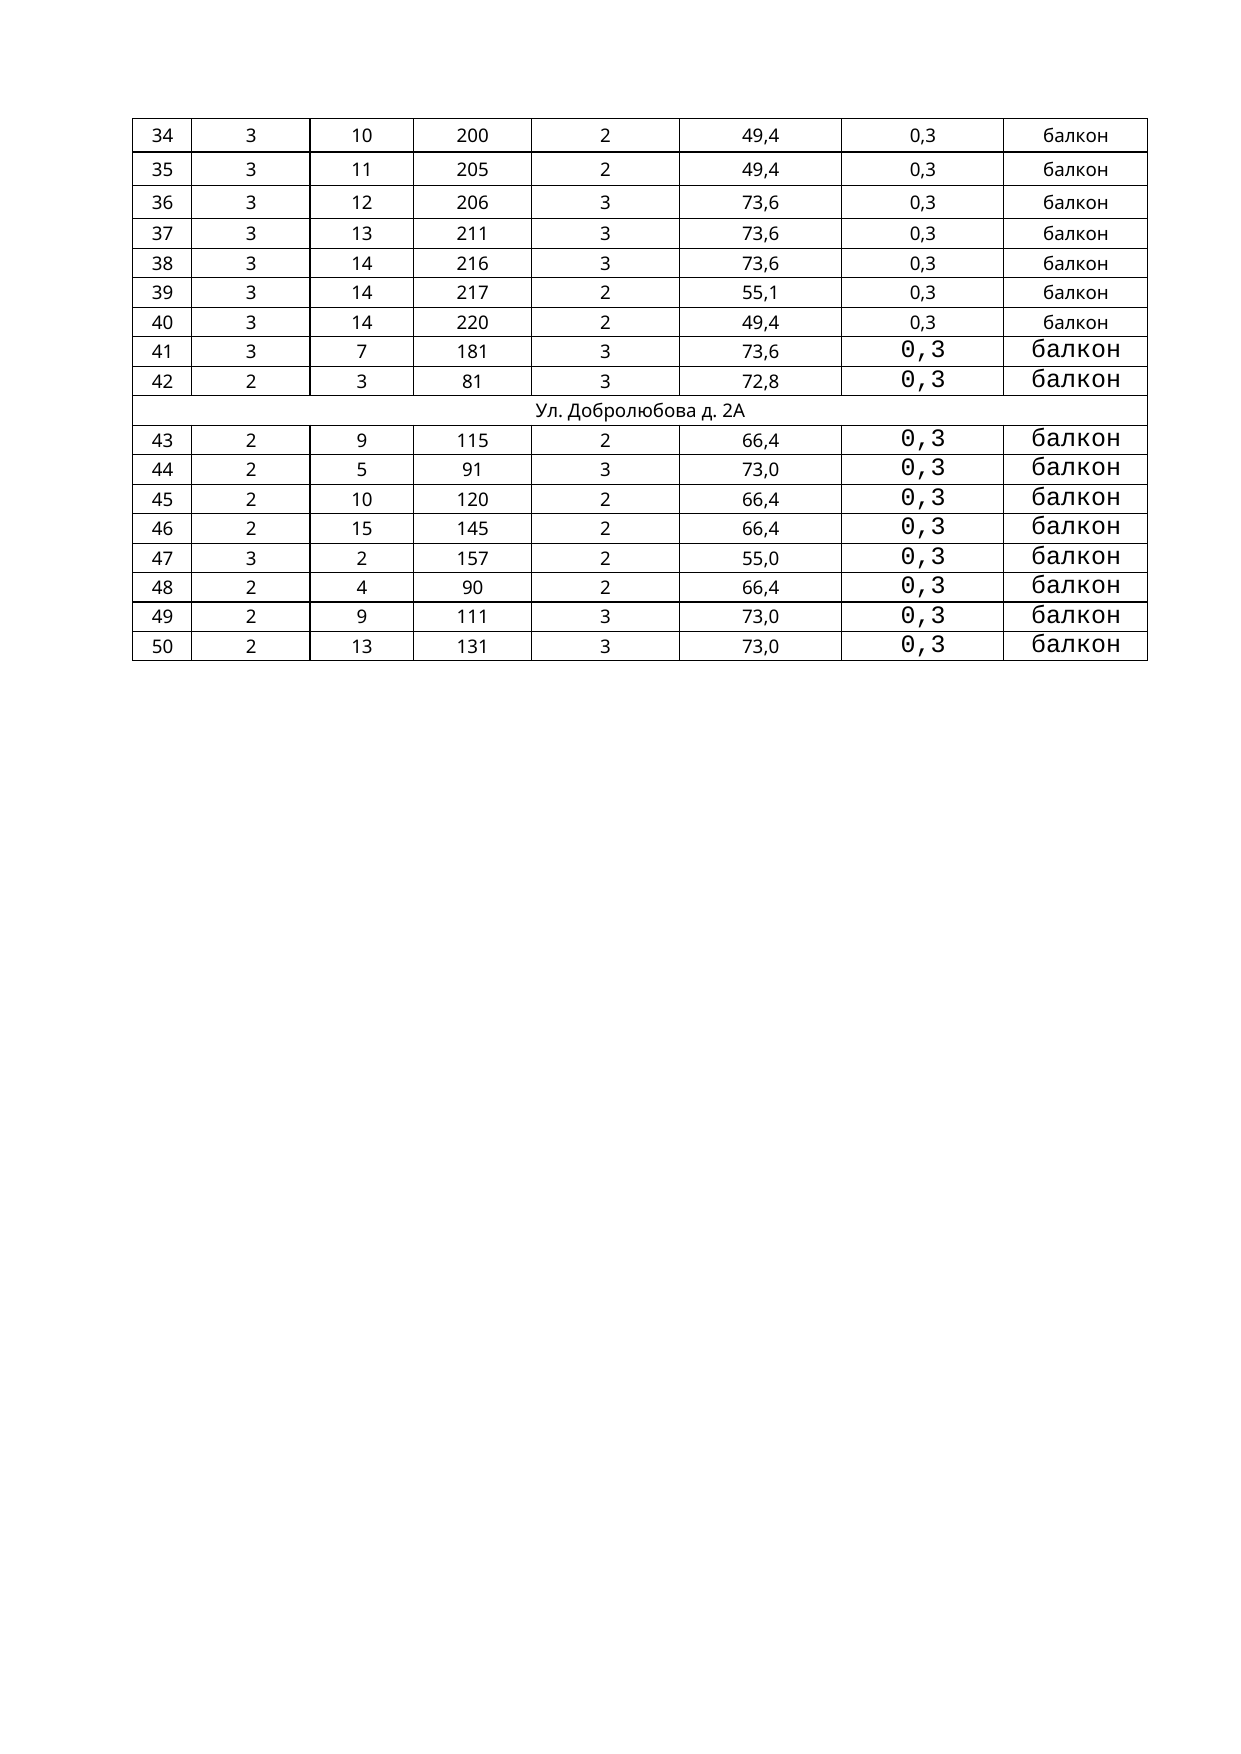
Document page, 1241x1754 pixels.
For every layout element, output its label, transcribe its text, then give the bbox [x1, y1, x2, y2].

table_cell 206 [414, 186, 531, 218]
table_cell 3 [192, 278, 309, 307]
table_cell балкон [1004, 278, 1147, 307]
table_cell 72,8 [680, 367, 841, 395]
table_cell 181 [414, 337, 531, 366]
table_cell 3 [532, 249, 679, 277]
table_cell 9 [311, 426, 413, 454]
table_cell 35 [133, 153, 191, 185]
table_cell 3 [192, 308, 309, 336]
table_cell 145 [414, 514, 531, 542]
table_cell 66,4 [680, 573, 841, 601]
table_cell 41 [133, 337, 191, 366]
table_cell 44 [133, 455, 191, 483]
table_cell 2 [532, 153, 679, 185]
table_cell 66,4 [680, 485, 841, 513]
table_cell 200 [414, 119, 531, 151]
table_cell 12 [311, 186, 413, 218]
table_cell балкон [1004, 514, 1147, 542]
table_cell 0,3 [842, 544, 1003, 572]
table_cell 0,3 [842, 514, 1003, 542]
table_cell 36 [133, 186, 191, 218]
table_cell 0,3 [842, 632, 1003, 660]
table_cell балкон [1004, 367, 1147, 395]
table_cell 13 [311, 219, 413, 248]
table_cell 34 [133, 119, 191, 151]
table_cell 13 [311, 632, 413, 660]
table_cell 46 [133, 514, 191, 542]
table_cell балкон [1004, 119, 1147, 151]
table_cell 0,3 [842, 485, 1003, 513]
table_cell 73,0 [680, 455, 841, 483]
table_cell 0,3 [842, 337, 1003, 366]
table_cell 0,3 [842, 278, 1003, 307]
table_cell 0,3 [842, 426, 1003, 454]
table_cell 73,6 [680, 219, 841, 248]
table_cell 0,3 [842, 119, 1003, 151]
table_cell балкон [1004, 485, 1147, 513]
table_cell 2 [532, 308, 679, 336]
table_cell 3 [192, 119, 309, 151]
table_cell балкон [1004, 603, 1147, 631]
table_cell 43 [133, 426, 191, 454]
table_cell 2 [311, 544, 413, 572]
table_cell 2 [192, 603, 309, 631]
table_cell 73,0 [680, 603, 841, 631]
table_cell 2 [192, 485, 309, 513]
table_cell 4 [311, 573, 413, 601]
table_cell 2 [532, 573, 679, 601]
table_cell 3 [311, 367, 413, 395]
table_cell 40 [133, 308, 191, 336]
table_cell балкон [1004, 573, 1147, 601]
table_cell 38 [133, 249, 191, 277]
table_cell 73,6 [680, 186, 841, 218]
table_cell 2 [192, 367, 309, 395]
table_cell 47 [133, 544, 191, 572]
table_cell 216 [414, 249, 531, 277]
table_cell 120 [414, 485, 531, 513]
table_cell 0,3 [842, 249, 1003, 277]
table_cell 131 [414, 632, 531, 660]
table_cell 0,3 [842, 573, 1003, 601]
table_cell 55,1 [680, 278, 841, 307]
table_cell 3 [192, 249, 309, 277]
table_cell 0,3 [842, 455, 1003, 483]
table_cell 217 [414, 278, 531, 307]
table_cell 66,4 [680, 426, 841, 454]
table_cell 49,4 [680, 153, 841, 185]
table_cell балкон [1004, 153, 1147, 185]
table_cell 0,3 [842, 153, 1003, 185]
table_cell 3 [192, 153, 309, 185]
table_cell 50 [133, 632, 191, 660]
table_cell 205 [414, 153, 531, 185]
table_cell 15 [311, 514, 413, 542]
table_cell 3 [192, 544, 309, 572]
table_cell 2 [532, 485, 679, 513]
table_cell 211 [414, 219, 531, 248]
table_cell 3 [192, 186, 309, 218]
table_cell балкон [1004, 308, 1147, 336]
table_cell 2 [532, 119, 679, 151]
table_cell 3 [532, 186, 679, 218]
table_cell 2 [192, 426, 309, 454]
table_cell 2 [192, 455, 309, 483]
table_cell 2 [532, 514, 679, 542]
table_cell 3 [532, 632, 679, 660]
table_cell 3 [192, 337, 309, 366]
table_cell 73,6 [680, 249, 841, 277]
table_cell 73,6 [680, 337, 841, 366]
table_cell 111 [414, 603, 531, 631]
table_cell балкон [1004, 219, 1147, 248]
table_cell 55,0 [680, 544, 841, 572]
table_cell 14 [311, 249, 413, 277]
table_cell 3 [532, 337, 679, 366]
table_cell балкон [1004, 249, 1147, 277]
table_cell 3 [532, 455, 679, 483]
table_cell 0,3 [842, 603, 1003, 631]
table_cell 48 [133, 573, 191, 601]
table_cell балкон [1004, 544, 1147, 572]
table_cell 3 [532, 367, 679, 395]
table_cell 157 [414, 544, 531, 572]
table_cell балкон [1004, 632, 1147, 660]
table_cell 3 [532, 219, 679, 248]
table_cell балкон [1004, 426, 1147, 454]
table_cell 90 [414, 573, 531, 601]
table_cell 3 [192, 219, 309, 248]
table_cell 66,4 [680, 514, 841, 542]
table_cell 10 [311, 485, 413, 513]
table_cell 45 [133, 485, 191, 513]
table_cell 5 [311, 455, 413, 483]
table_cell 0,3 [842, 367, 1003, 395]
table_cell балкон [1004, 337, 1147, 366]
table_cell 0,3 [842, 186, 1003, 218]
table_cell 91 [414, 455, 531, 483]
table_cell балкон [1004, 186, 1147, 218]
table_cell 49,4 [680, 308, 841, 336]
table_cell 2 [192, 632, 309, 660]
table_cell 49,4 [680, 119, 841, 151]
table_cell 37 [133, 219, 191, 248]
table_cell 2 [532, 278, 679, 307]
table_cell 2 [532, 426, 679, 454]
table_cell 2 [532, 544, 679, 572]
table_cell Ул. Добролюбова д. 2А [133, 396, 1147, 424]
table_cell 14 [311, 278, 413, 307]
table_cell 7 [311, 337, 413, 366]
table_cell 2 [192, 514, 309, 542]
table_cell 9 [311, 603, 413, 631]
table_cell 2 [192, 573, 309, 601]
table_cell 10 [311, 119, 413, 151]
table_cell 42 [133, 367, 191, 395]
table_cell 14 [311, 308, 413, 336]
table_cell 11 [311, 153, 413, 185]
table_cell 115 [414, 426, 531, 454]
table_cell 81 [414, 367, 531, 395]
table_cell 39 [133, 278, 191, 307]
table_cell балкон [1004, 455, 1147, 483]
table_cell 0,3 [842, 308, 1003, 336]
table_cell 0,3 [842, 219, 1003, 248]
table_cell 220 [414, 308, 531, 336]
table_cell 3 [532, 603, 679, 631]
table_cell 49 [133, 603, 191, 631]
table_cell 73,0 [680, 632, 841, 660]
